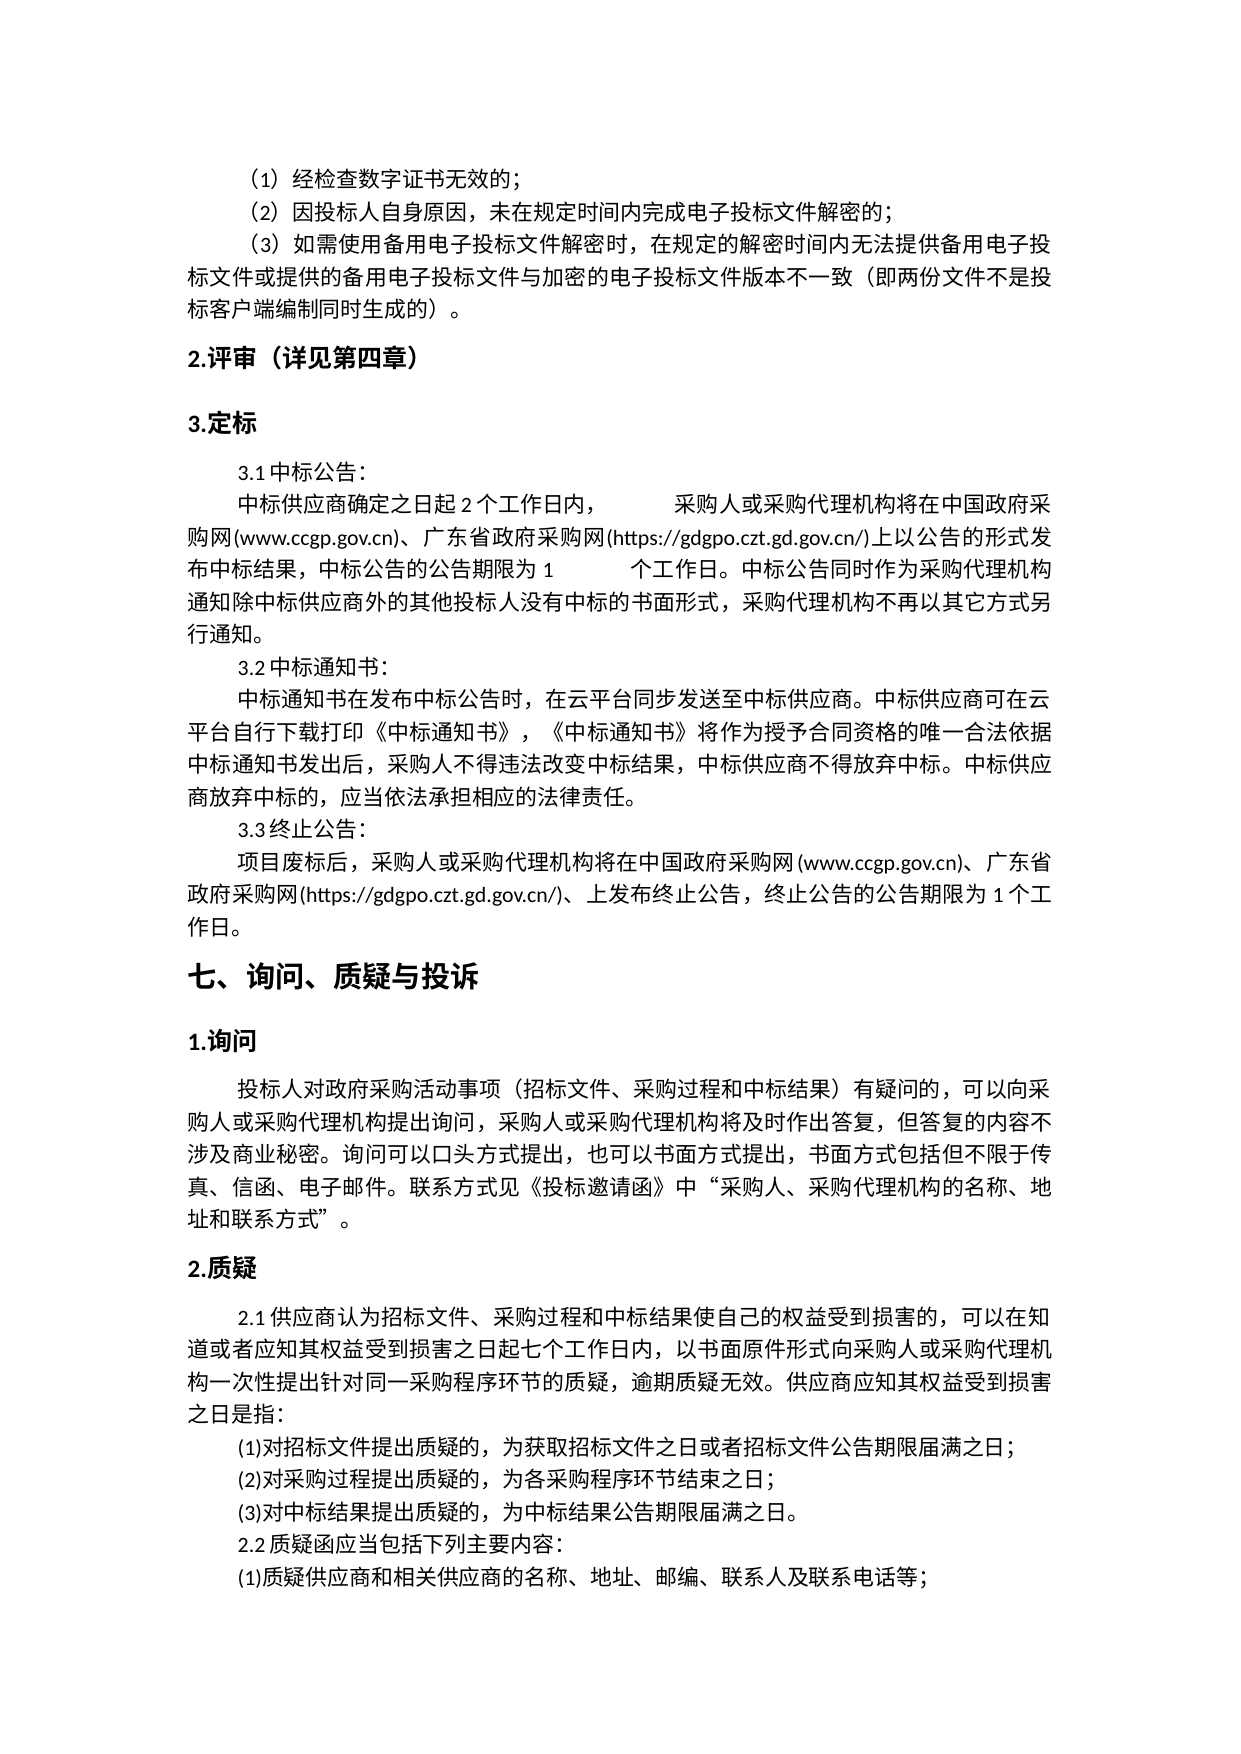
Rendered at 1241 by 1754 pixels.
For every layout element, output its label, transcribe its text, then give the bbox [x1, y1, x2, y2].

text （3）如需使用备用电子投标文件解密时，在规定的解密时间内无法提供备用电子投标文件或提供的备用电子投标文件与加密的电子投标文件版本不一致（即两份文件不是投标客户端编制同时生成的）。 [187, 227, 1053, 324]
text 3.定标 [187, 389, 1053, 454]
text (2)对采购过程提出质疑的，为各采购程序环节结束之日； [187, 1462, 1053, 1494]
text 1.询问 [187, 1007, 1053, 1072]
text 3.3终止公告： [187, 812, 1053, 844]
text 中标通知书在发布中标公告时，在云平台同步发送至中标供应商。中标供应商可在云平台自行下载打印《中标通知书》，《中标通知书》将作为授予合同资格的唯一合法依据。中标通知书发出后，采购人不得违法改变中标结果，中标供应商不得放弃中标。中标供应商放弃中标的，应当依法承担相应的法律责任。 [187, 682, 1053, 812]
text (3)对中标结果提出质疑的，为中标结果公告期限届满之日。 [187, 1494, 1053, 1527]
text 2.1供应商认为招标文件、采购过程和中标结果使自己的权益受到损害的，可以在知道或者应知其权益受到损害之日起七个工作日内，以书面原件形式向采购人或采购代理机构一次性提出针对同一采购程序环节的质疑，逾期质疑无效。供应商应知其权益受到损害之日是指： [187, 1299, 1053, 1429]
text 2.质疑 [187, 1234, 1053, 1299]
text 3.2中标通知书： [187, 649, 1053, 682]
text 项目废标后，采购人或采购代理机构将在中国政府采购网(www.ccgp.gov.cn)、广东省政府采购网(https://gdgpo.czt.gd.gov.cn/)、上发布终止公告，终止公告的公告期限为1个工作日。 [187, 844, 1053, 942]
text 2.2质疑函应当包括下列主要内容： [187, 1527, 1053, 1559]
text (1)质疑供应商和相关供应商的名称、地址、邮编、联系人及联系电话等； [187, 1559, 1053, 1592]
text （1）经检查数字证书无效的； [187, 162, 1053, 194]
text 3.1中标公告： [187, 454, 1053, 487]
text (1)对招标文件提出质疑的，为获取招标文件之日或者招标文件公告期限届满之日； [187, 1429, 1053, 1462]
text （2）因投标人自身原因，未在规定时间内完成电子投标文件解密的； [187, 194, 1053, 227]
text 七、询问、质疑与投诉 [187, 942, 1053, 1007]
text 中标供应商确定之日起2个工作日内， 采购人或采购代理机构将在中国政府采购网(www.ccgp.gov.cn)、广东省政府采购网(https://gdgpo.czt.gd.gov.cn/)上以公告的形式发布中标结果，中标公告的公告期限为 1 个工作日。中标公告同时作为采购代理机构通知除中标供应商外的其他投标人没有中标的书面形式，采购代理机构不再以其它方式另行通知。 [187, 487, 1053, 649]
text 2.评审（详见第四章） [187, 324, 1053, 389]
text 投标人对政府采购活动事项（招标文件、采购过程和中标结果）有疑问的，可以向采购人或采购代理机构提出询问，采购人或采购代理机构将及时作出答复，但答复的内容不涉及商业秘密。询问可以口头方式提出，也可以书面方式提出，书面方式包括但不限于传真、信函、电子邮件。联系方式见《投标邀请函》中“采购人、采购代理机构的名称、地址和联系方式”。 [187, 1072, 1053, 1234]
